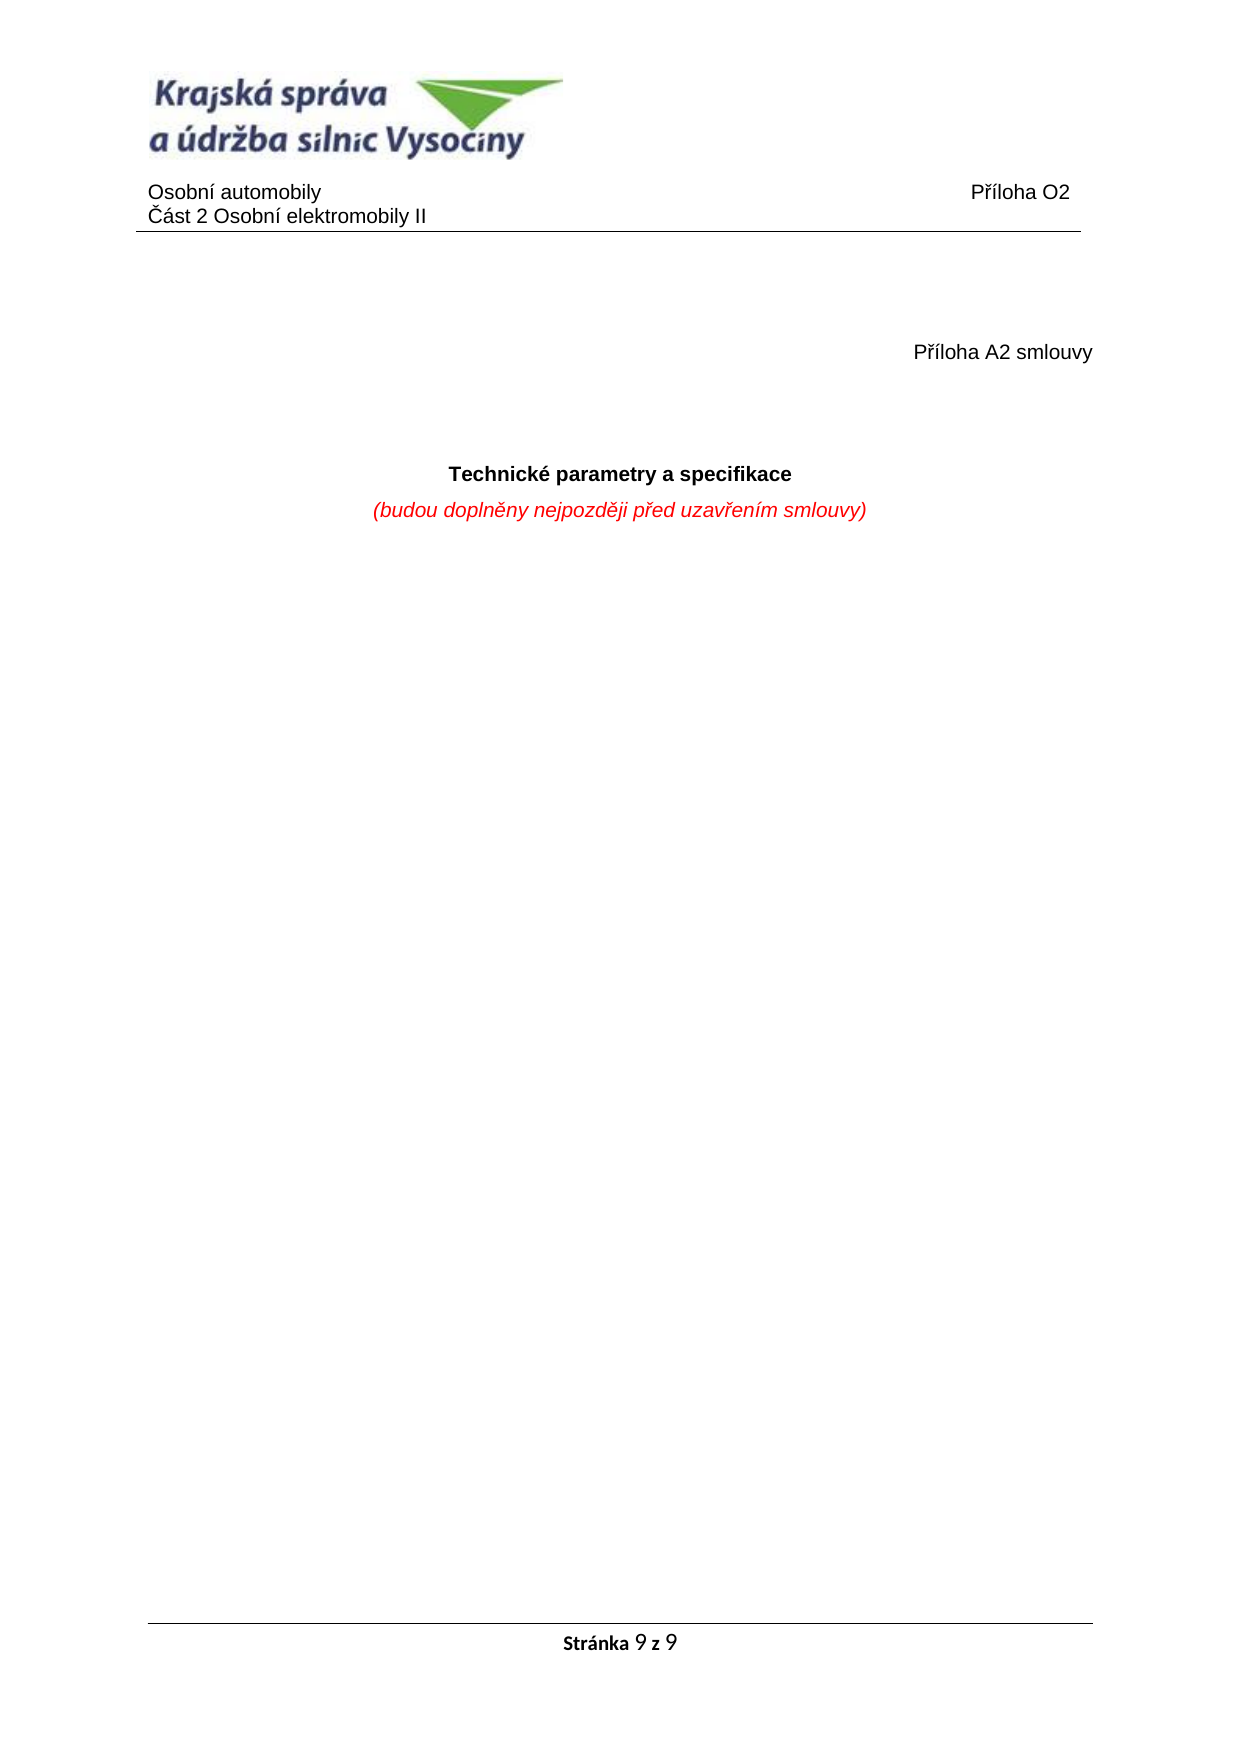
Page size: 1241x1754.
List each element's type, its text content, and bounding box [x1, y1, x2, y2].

text Příloha A2 smlouvy [148, 340, 1093, 364]
picture [147, 71, 564, 160]
text (budou doplněny nejpozději před uzavřením smlouvy) [148, 498, 1093, 522]
text Technické parametry a specifikace [148, 461, 1093, 485]
